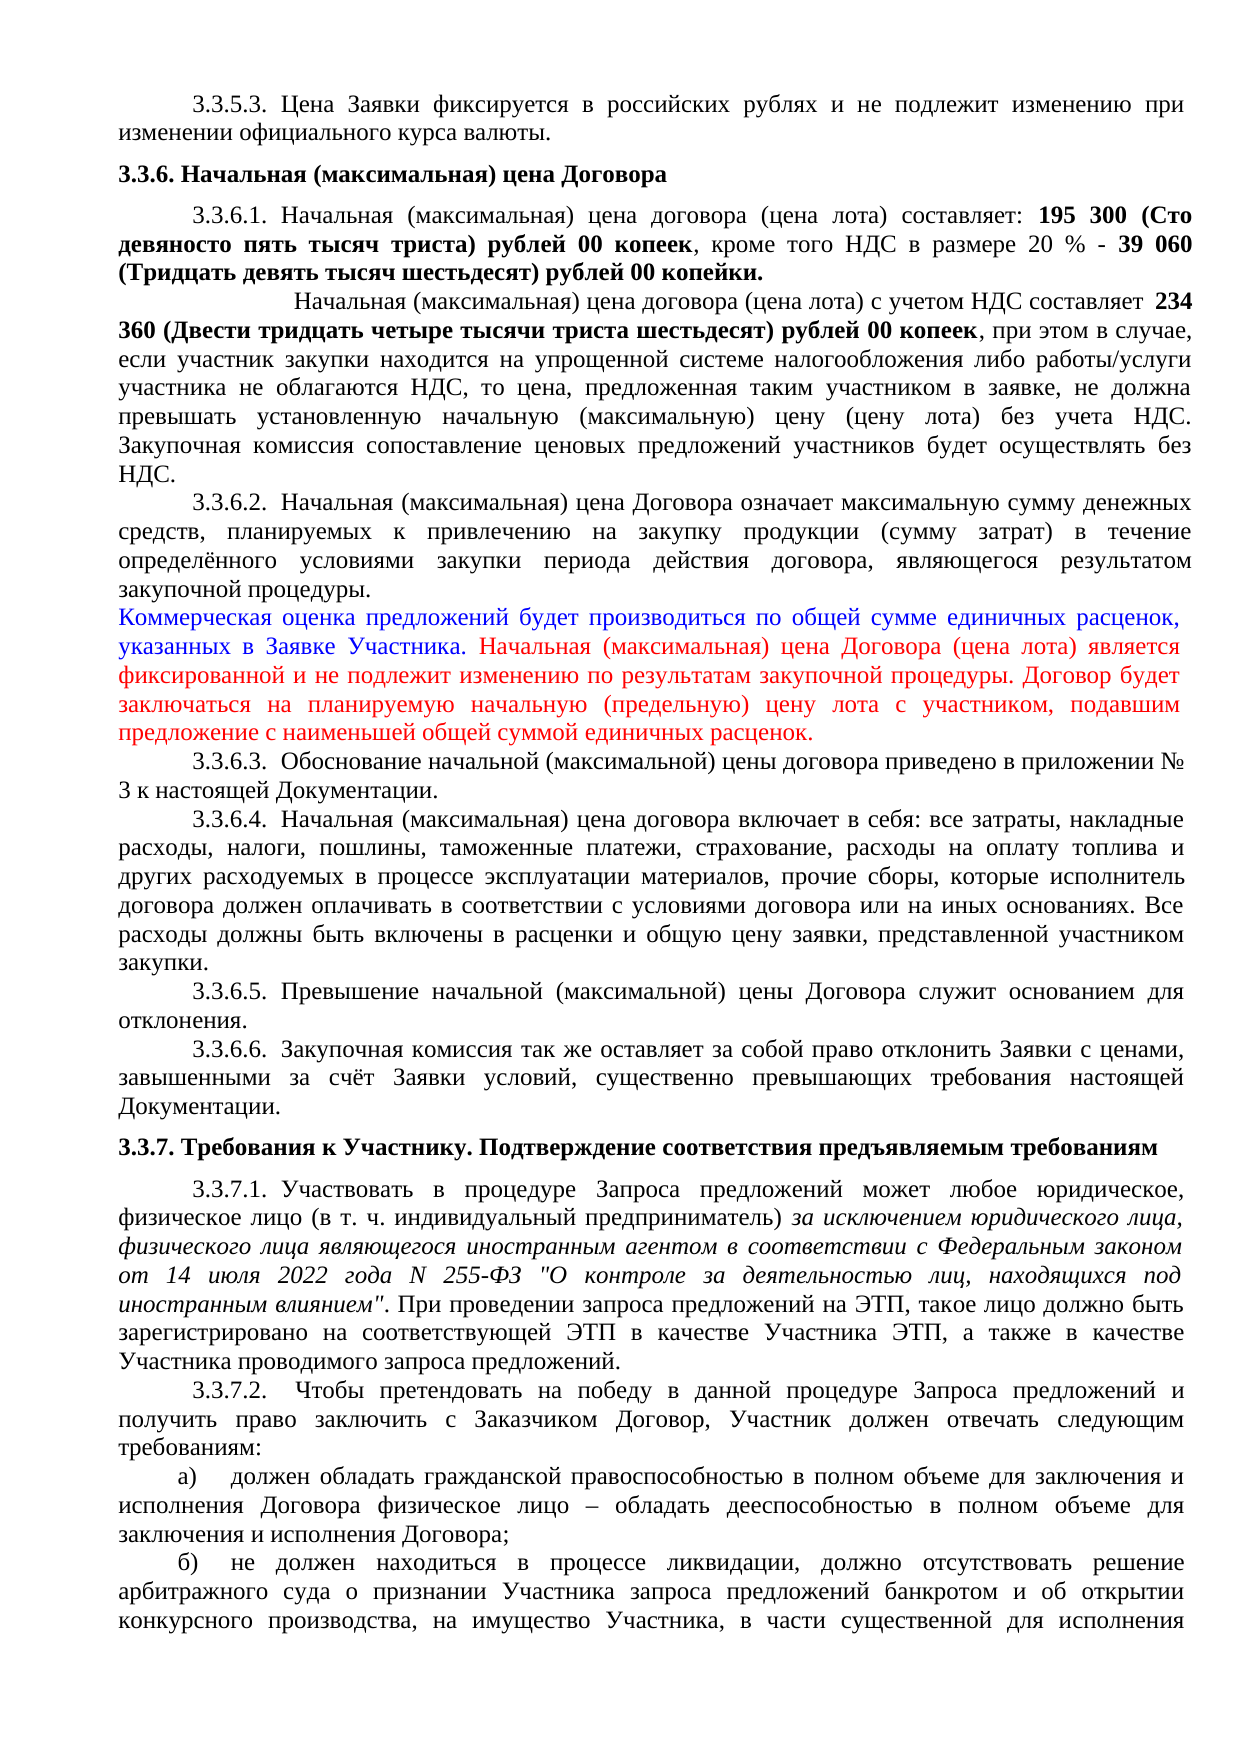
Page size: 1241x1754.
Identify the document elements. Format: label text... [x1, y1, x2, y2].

list Превышение начальной (максимальной) цены Договора служит основанием для отклонения. [118, 976, 1185, 1034]
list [118, 1547, 1185, 1634]
list Начальная (максимальная) цена Договора означает максимальную сумму денежных средств, планируемых к привлечению на закупку продукции (сумму затрат) в течение определённого условиями закупки периода действия договора, являющегося результатом закупочной процедуры. [118, 487, 1192, 602]
list должен обладать гражданской правоспособностью в полном объеме для заключения и исполнения Договора физическое лицо – обладать дееспособностью в полном объеме для заключения и исполнения Договора; [118, 1461, 1185, 1547]
list Обоснование начальной (максимальной) цены договора приведено в приложении № 3 к настоящей Документации. [118, 746, 1185, 804]
subtitle 3.3.7. Требования к Участнику. Подтверждение соответствия предъявляемым требованиям [118, 1132, 1185, 1161]
list Чтобы претендовать на победу в данной процедуре Запроса предложений и получить право заключить с Заказчиком Договор, Участник должен отвечать следующим требованиям: [118, 1375, 1185, 1461]
list Начальная (максимальная) цена договора (цена лота) составляет: 195 300 (Сто девяносто пять тысяч триста) рублей 00 копеек, кроме того НДС в размере 20 % - 39 060 (Тридцать девять тысяч шестьдесят) рублей 00 копейки. [118, 200, 1192, 286]
list Участвовать в процедуре Запроса предложений может любое юридическое, физическое лицо (в т. ч. индивидуальный предприниматель) за исключением юридического лица, физического лица являющегося иностранным агентом в соответствии с Федеральным законом от 14 июля 2022 года N 255-ФЗ "О контроле за деятельностью лиц, находящихся под иностранным влиянием". При проведении запроса предложений на ЭТП, такое лицо должно быть зарегистрировано на соответствующей ЭТП в качестве Участника ЭТП, а также в качестве Участника проводимого запроса предложений. [118, 1174, 1185, 1375]
subtitle 3.3.6. Начальная (максимальная) цена Договора [118, 159, 1185, 187]
text Начальная (максимальная) цена договора (цена лота) с учетом НДС составляет 234 360 (Двести тридцать четыре тысячи триста шестьдесят) рублей 00 копеек, при этом в случае, если участник закупки находится на упрощенной системе налогообложения либо работы/услуги участника не облагаются НДС, то цена, предложенная таким участником в заявке, не должна превышать установленную начальную (максимальную) цену (цену лота) без учета НДС. Закупочная комиссия сопоставление ценовых предложений участников будет осуществлять без НДС. [118, 286, 1192, 487]
list Цена Заявки фиксируется в российских рублях и не подлежит изменению при изменении официального курса валюты. [118, 89, 1185, 146]
list Начальная (максимальная) цена договора включает в себя: все затраты, накладные расходы, налоги, пошлины, таможенные платежи, страхование, расходы на оплату топлива и других расходуемых в процессе эксплуатации материалов, прочие сборы, которые исполнитель договора должен оплачивать в соответствии с условиями договора или на иных основаниях. Все расходы должны быть включены в расценки и общую цену заявки, представленной участником закупки. [118, 804, 1185, 976]
list Закупочная комиссия так же оставляет за собой право отклонить Заявки с ценами, завышенными за счёт Заявки условий, существенно превышающих требования настоящей Документации. [118, 1034, 1185, 1120]
text Коммерческая оценка предложений будет производиться по общей сумме единичных расценок, указанных в Заявке Участника. Начальная (максимальная) цена Договора (цена лота) является фиксированной и не подлежит изменению по результатам закупочной процедуры. Договор будет заключаться на планируемую начальную (предельную) цену лота с участником, подавшим предложение с наименьшей общей суммой единичных расценок. [118, 602, 1181, 746]
